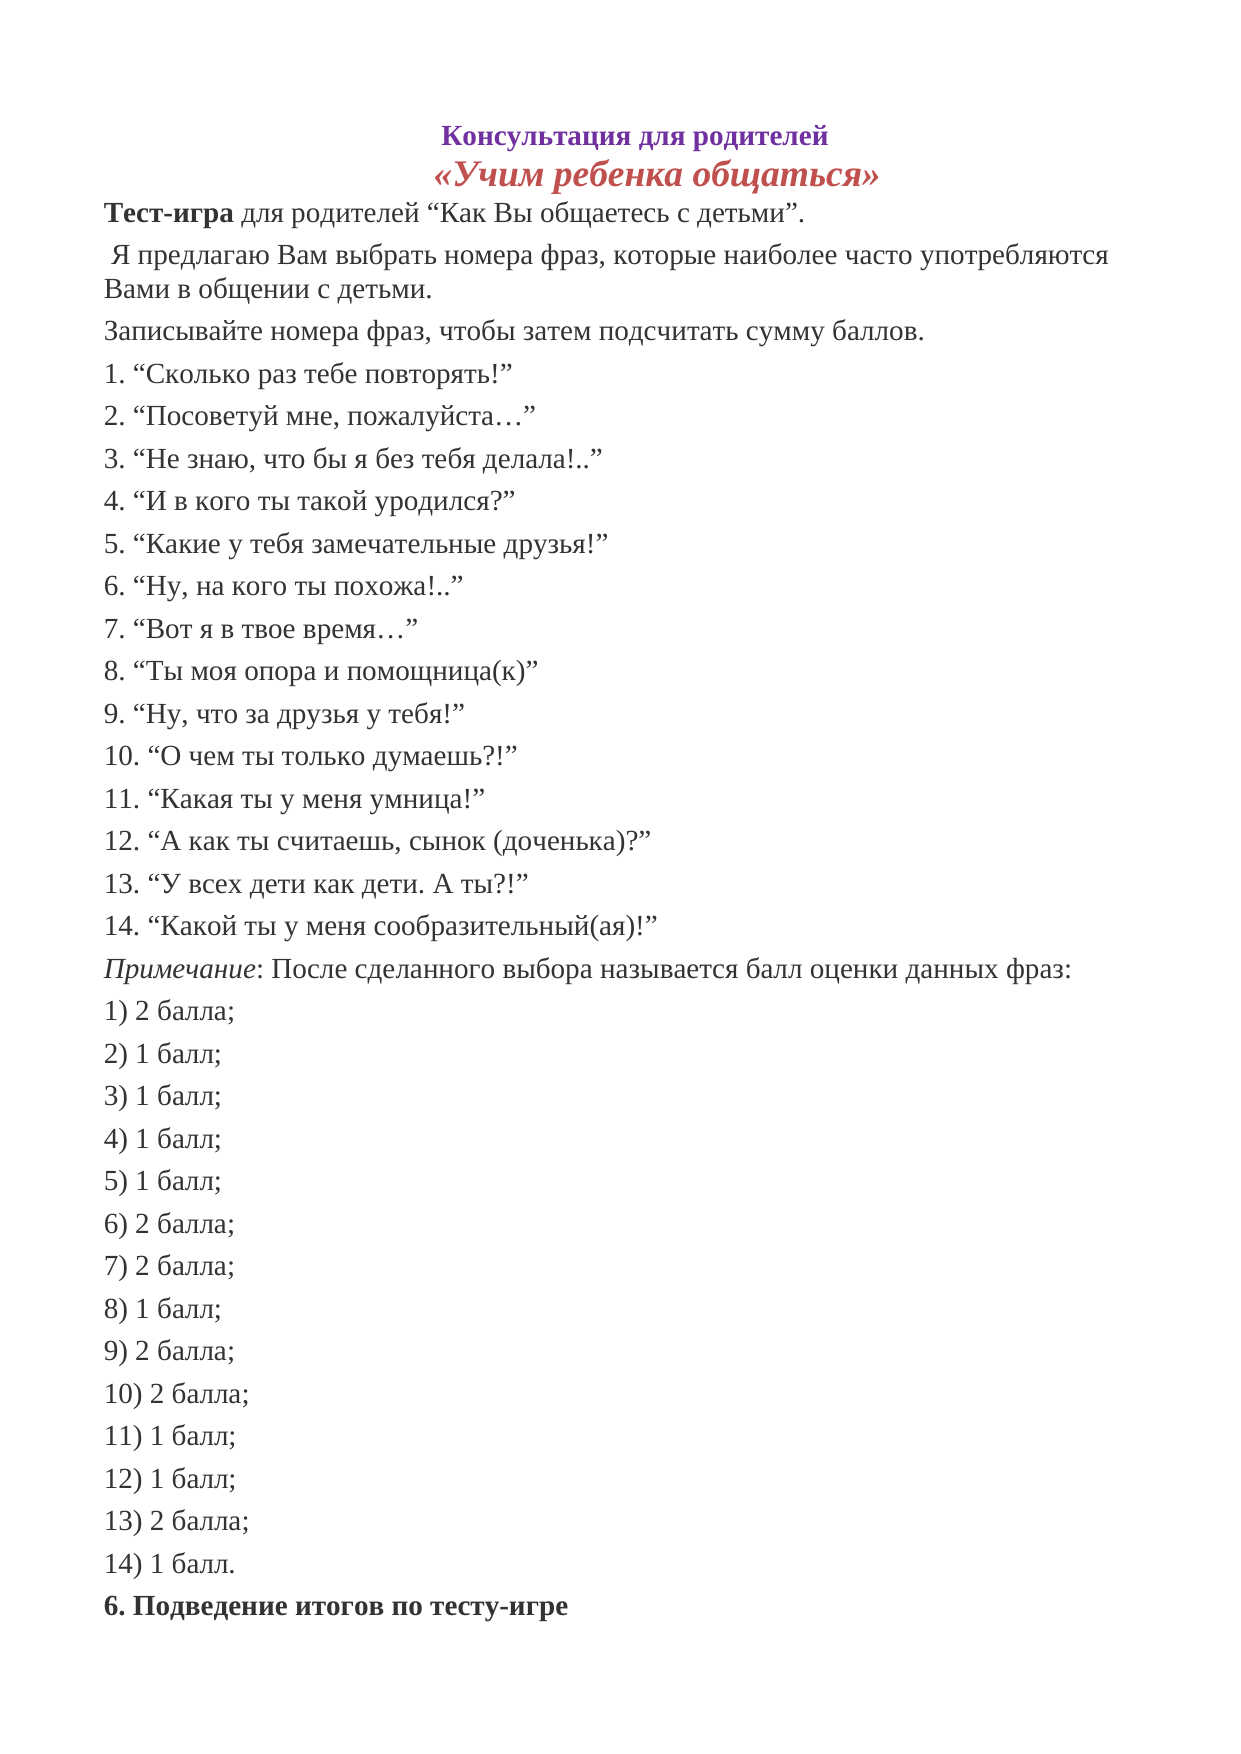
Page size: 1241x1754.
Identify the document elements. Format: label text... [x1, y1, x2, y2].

text 14. “Какой ты у меня сообразительный(ая)!” [103, 908, 1152, 942]
text 7. “Вот я в твое время…” [103, 611, 1152, 644]
text 5) 1 балл; [103, 1163, 1152, 1197]
text 9. “Ну, что за друзья у тебя!” [103, 696, 1152, 729]
text 1. “Сколько раз тебе повторять!” [103, 356, 1152, 389]
text 13. “У всех дети как дети. А ты?!” [103, 866, 1152, 899]
text 3. “Не знаю, что бы я без тебя делала!..” [103, 441, 1152, 474]
text «Учим ребенка общаться» [163, 152, 1152, 195]
text Записывайте номера фраз, чтобы затем подсчитать сумму баллов. [103, 313, 1152, 347]
text 7) 2 балла; [103, 1248, 1152, 1282]
text 6. “Ну, на кого ты похожа!..” [103, 568, 1152, 602]
text 8. “Ты моя опора и помощница(к)” [103, 653, 1152, 687]
text 11. “Какая ты у меня умница!” [103, 781, 1152, 814]
text Я предлагаю Вам выбрать номера фраз, которые наиболее часто употребляются Вами в общении с детьми. [103, 237, 1152, 304]
text 4) 1 балл; [103, 1121, 1152, 1154]
text 6) 2 балла; [103, 1206, 1152, 1239]
text 2) 1 балл; [103, 1036, 1152, 1069]
text 10. “О чем ты только думаешь?!” [103, 738, 1152, 772]
text 10) 2 балла; [103, 1376, 1152, 1409]
text 14) 1 балл. [103, 1546, 1152, 1579]
text 9) 2 балла; [103, 1333, 1152, 1367]
text 13) 2 балла; [103, 1503, 1152, 1537]
text 4. “И в кого ты такой уродился?” [103, 483, 1152, 517]
text 8) 1 балл; [103, 1291, 1152, 1324]
text Тест-игра для родителей “Как Вы общаетесь с детьми”. [103, 195, 1152, 228]
text 12) 1 балл; [103, 1461, 1152, 1494]
text 12. “А как ты считаешь, сынок (доченька)?” [103, 823, 1152, 857]
text 6. Подведение итогов по тесту-игре [103, 1588, 1152, 1622]
text Консультация для родителей [103, 118, 1152, 152]
text 11) 1 балл; [103, 1418, 1152, 1452]
text 5. “Какие у тебя замечательные друзья!” [103, 526, 1152, 559]
text 1) 2 балла; [103, 993, 1152, 1027]
text 3) 1 балл; [103, 1078, 1152, 1112]
text 2. “Посоветуй мне, пожалуйста…” [103, 398, 1152, 432]
text Примечание: После сделанного выбора называется балл оценки данных фраз: [103, 951, 1152, 984]
